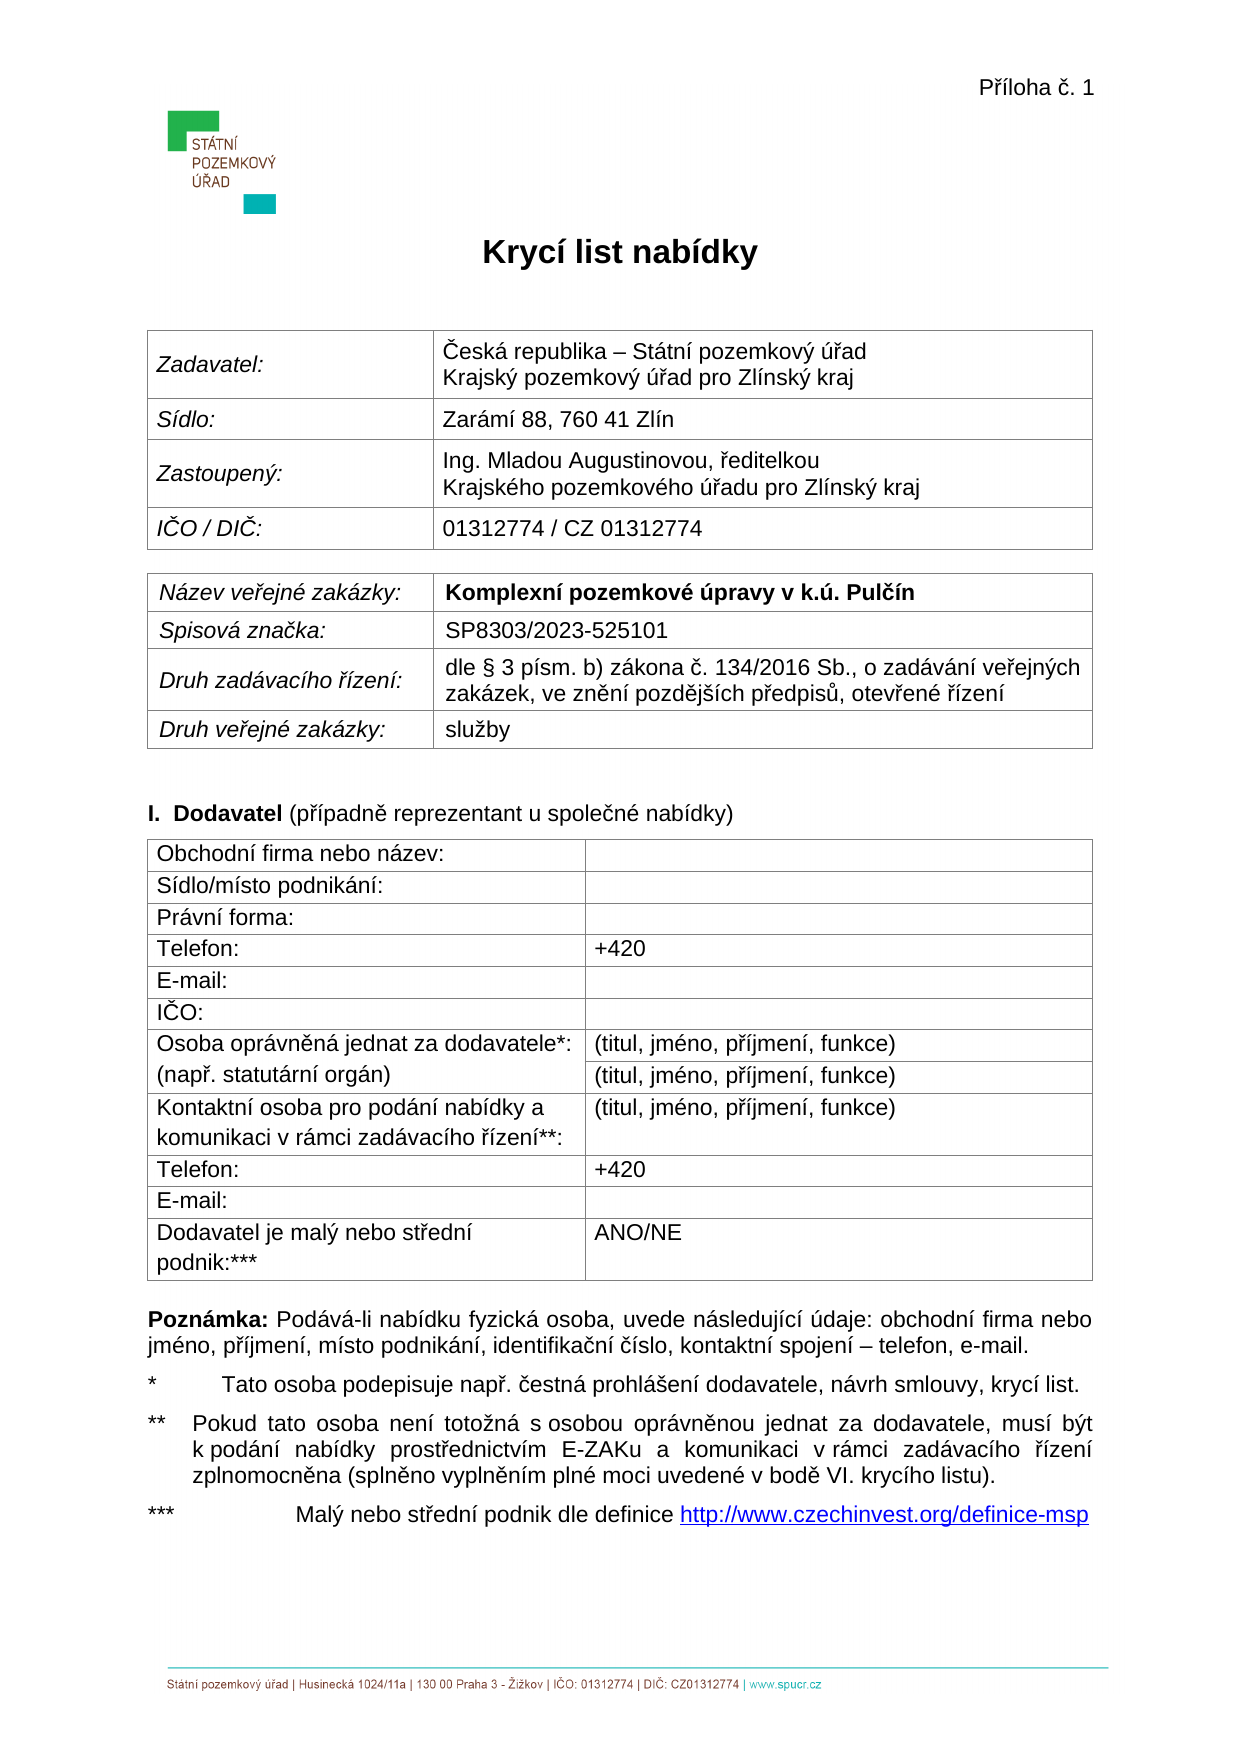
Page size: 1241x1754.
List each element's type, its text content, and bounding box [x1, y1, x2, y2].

table_cell (titul, jméno, příjmení, funkce) [586, 1094, 1092, 1154]
table_cell Druh zadávacího řízení: [148, 649, 433, 710]
table_header Obchodní firma nebo název: [148, 840, 585, 871]
text * Tato osoba podepisuje např. čestná prohlášení dodavatele, návrh smlouvy, krycí list. [148, 1371, 1093, 1397]
table_cell IČO / DIČ: [148, 508, 433, 548]
table_cell Kontaktní osoba pro podání nabídky a komunikaci v rámci zadávacího řízení**: [148, 1094, 585, 1154]
table_cell [586, 1187, 1092, 1218]
table_cell E-mail: [148, 1187, 585, 1218]
table_cell Ing. Mladou Augustinovou, ředitelkou Krajského pozemkového úřadu pro Zlínský kraj [434, 440, 1092, 507]
table_cell [586, 999, 1092, 1029]
table_cell (titul, jméno, příjmení, funkce) [586, 1062, 1092, 1093]
table_cell služby [434, 711, 1092, 748]
text Poznámka: Podává-li nabídku fyzická osoba, uvede následující údaje: obchodní firma nebo jméno, příjmení, místo podnikání, identifikační číslo, kontaktní spojení – telefon, e-mail. [148, 1306, 1093, 1358]
table_cell [586, 967, 1092, 998]
table_cell Spisová značka: [148, 612, 433, 648]
table_header Název veřejné zakázky: [148, 574, 433, 611]
table_cell dle § 3 písm. b) zákona č. 134/2016 Sb., o zadávání veřejných zakázek, ve znění pozdějších předpisů, otevřené řízení [434, 649, 1092, 710]
picture [150, 84, 1129, 1694]
text *** Malý nebo střední podnik dle definice http://www.czechinvest.org/definice-msp [148, 1501, 1093, 1528]
table_cell Osoba oprávněná jednat za dodavatele*: (např. statutární orgán) [148, 1030, 585, 1093]
table_cell E-mail: [148, 967, 585, 998]
table_cell Zastoupený: [148, 440, 433, 507]
table_cell +420 [586, 935, 1092, 966]
table_cell +420 [586, 1156, 1092, 1186]
table_cell Zarámí 88, 760 41 Zlín [434, 399, 1092, 439]
table_cell Právní forma: [148, 904, 585, 934]
table_cell Telefon: [148, 935, 585, 966]
table_cell [586, 904, 1092, 934]
table_cell 01312774 / CZ 01312774 [434, 508, 1092, 548]
table_cell Telefon: [148, 1156, 585, 1186]
text ** Pokud tato osoba není totožná s osobou oprávněnou jednat za dodavatele, musí být k podání nabídky prostřednictvím E-ZAKu a komunikaci v rámci zadávacího řízení zplnomocněna (splněno vyplněním plné moci uvedené v bodě VI. krycího listu). [148, 1410, 1093, 1489]
table_cell Dodavatel je malý nebo střední podnik:*** [148, 1219, 585, 1280]
text I. Dodavatel (případně reprezentant u společné nabídky) [148, 800, 1093, 827]
table_header Komplexní pozemkové úpravy v k.ú. Pulčín [434, 574, 1092, 611]
table_cell SP8303/2023-525101 [434, 612, 1092, 648]
table_cell Druh veřejné zakázky: [148, 711, 433, 748]
picture [1016, 84, 1023, 94]
table_cell ANO/NE [586, 1219, 1092, 1280]
table_header Zadavatel: [148, 331, 433, 397]
table_cell Sídlo: [148, 399, 433, 439]
table_header [586, 840, 1092, 871]
table_cell IČO: [148, 999, 585, 1029]
table_cell Sídlo/místo podnikání: [148, 872, 585, 903]
table_cell (titul, jméno, příjmení, funkce) [586, 1030, 1092, 1061]
text Krycí list nabídky [148, 233, 1093, 271]
table_cell [586, 872, 1092, 903]
table_header Česká republika – Státní pozemkový úřad Krajský pozemkový úřad pro Zlínský kraj [434, 331, 1092, 397]
